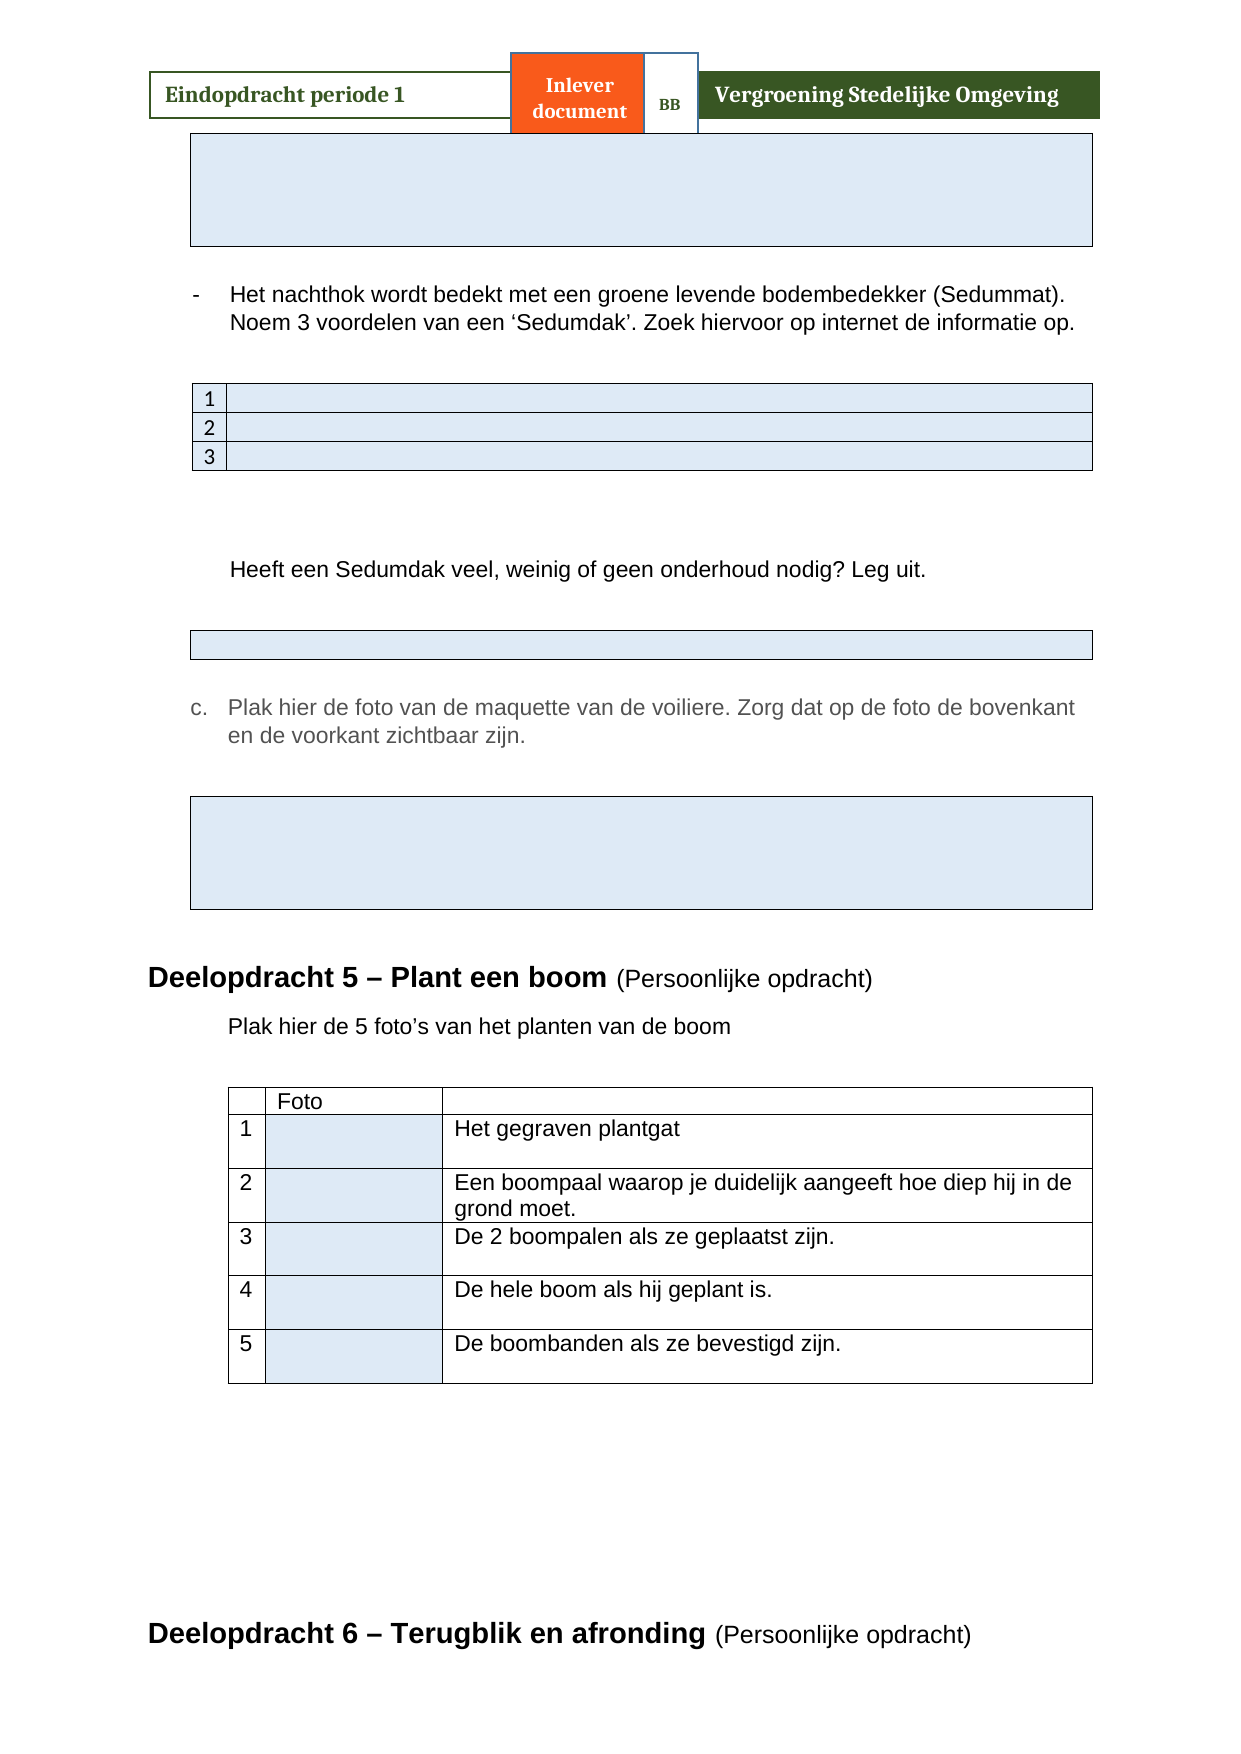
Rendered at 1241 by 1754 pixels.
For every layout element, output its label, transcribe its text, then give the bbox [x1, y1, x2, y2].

table_header [191, 631, 1092, 659]
table_cell Een boompaal waarop je duidelijk aangeeft hoe diep hij in de grond moet. [443, 1169, 1092, 1222]
table_cell De hele boom als hij geplant is. [443, 1276, 1092, 1329]
table_header 1 [193, 384, 226, 412]
table_cell [266, 1169, 442, 1222]
table_cell 2 [193, 413, 226, 441]
text Deelopdracht 6 – Terugblik en afronding (Persoonlijke opdracht) [148, 1616, 1093, 1650]
table_cell [266, 1223, 442, 1275]
table_cell 2 [229, 1169, 265, 1222]
table_cell 1 [229, 1115, 265, 1168]
table_header [191, 797, 1092, 909]
table_cell De boombanden als ze bevestigd zijn. [443, 1330, 1092, 1383]
table_cell Het gegraven plantgat [443, 1115, 1092, 1168]
table_header [443, 1088, 1092, 1114]
table_cell 4 [229, 1276, 265, 1329]
table_cell [266, 1276, 442, 1329]
text Deelopdracht 5 – Plant een boom (Persoonlijke opdracht) [148, 960, 1093, 994]
list Heeft een Sedumdak veel, weinig of geen onderhoud nodig? Leg uit. [229, 556, 1093, 583]
table_header [229, 1088, 265, 1114]
list Noem 3 voordelen van een ‘Sedumdak’. Zoek hiervoor op internet de informatie op. [229, 309, 1093, 336]
list Het nachthok wordt bedekt met een groene levende bodembedekker (Sedummat). [192, 281, 1093, 307]
table_header [191, 134, 1092, 246]
table_cell [227, 442, 1092, 470]
table_cell [266, 1330, 442, 1383]
table_cell De 2 boompalen als ze geplaatst zijn. [443, 1223, 1092, 1275]
table_cell 5 [229, 1330, 265, 1383]
table_cell 3 [229, 1223, 265, 1275]
table_header [227, 384, 1092, 412]
table_cell 3 [193, 442, 226, 470]
table_cell [227, 413, 1092, 441]
table_cell [266, 1115, 442, 1168]
list Plak hier de 5 foto’s van het planten van de boom [228, 1013, 1093, 1039]
table_header Foto [266, 1088, 442, 1114]
list Plak hier de foto van de maquette van de voiliere. Zorg dat op de foto de bovenkant en de voorkant zichtbaar zijn. [190, 694, 1093, 748]
